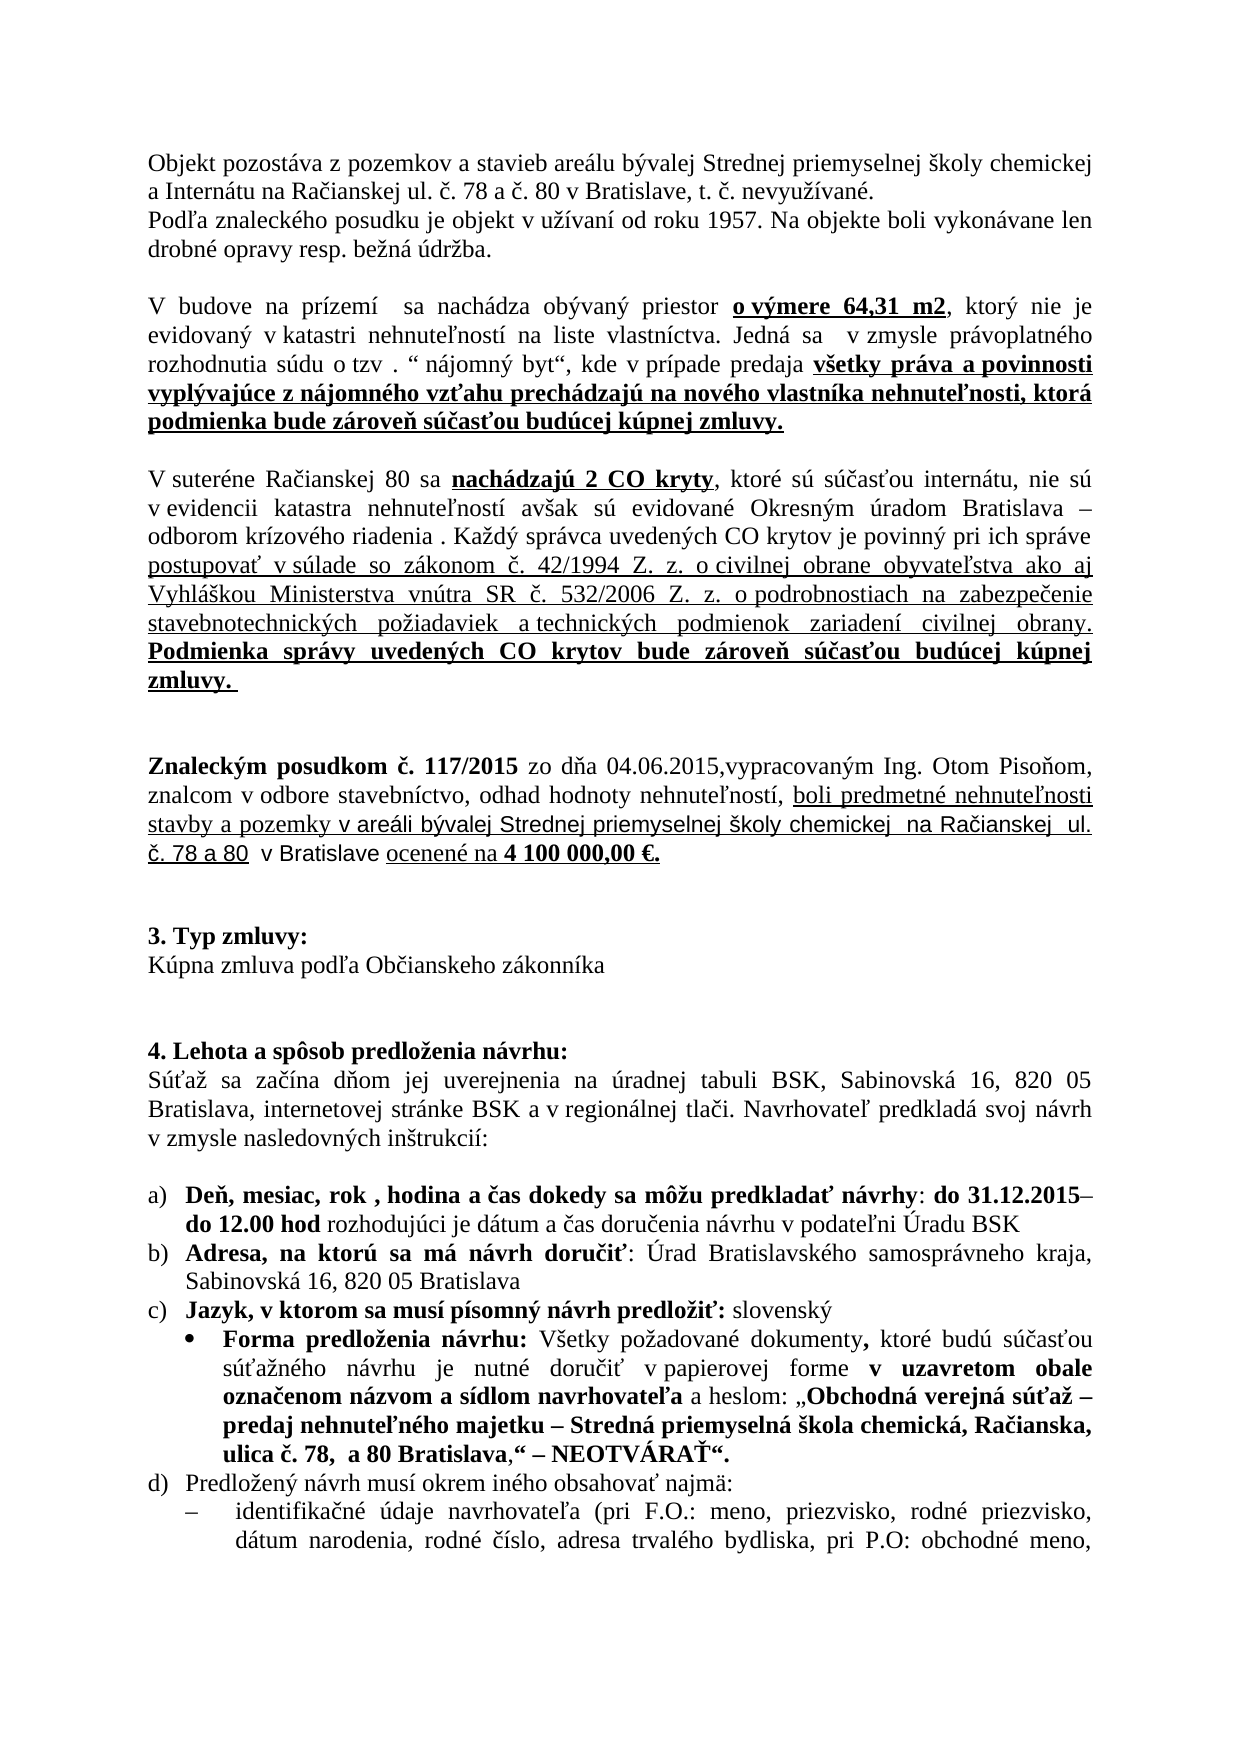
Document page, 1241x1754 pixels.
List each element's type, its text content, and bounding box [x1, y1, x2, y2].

list Adresa, na ktorú sa má návrh doručiť: Úrad Bratislavského samosprávneho kraja, Sabinovská 16, 820 05 Bratislava [148, 1238, 1093, 1295]
text Znaleckým posudkom č. 117/2015 zo dňa 04.06.2015,vypracovaným Ing. Otom Pisoňom, znalcom v odbore stavebníctvo, odhad hodnoty nehnuteľností, boli predmetné nehnuteľnosti stavby a pozemky v areáli bývalej Strednej priemyselnej školy chemickej na Račianskej ul. č. 78 a 80 v Bratislave ocenené na 4 100 000,00 €. [148, 751, 1093, 866]
list Forma predloženia návrhu: Všetky požadované dokumenty, ktoré budú súčasťou súťažného návrhu je nutné doručiť v papierovej forme v uzavretom obale označenom názvom a sídlom navrhovateľa a heslom: „Obchodná verejná súťaž – predaj nehnuteľného majetku – Stredná priemyselná škola chemická, Račianska, ulica č. 78, a 80 Bratislava,“ – NEOTVÁRAŤ“. [185, 1324, 1093, 1468]
text Objekt pozostáva z pozemkov a stavieb areálu bývalej Strednej priemyselnej školy chemickej a Internátu na Račianskej ul. č. 78 a č. 80 v Bratislave, t. č. nevyužívané. [148, 148, 1093, 205]
text 3. Typ zmluvy: [148, 921, 1093, 950]
list Jazyk, v ktorom sa musí písomný návrh predložiť: slovenský [148, 1295, 1093, 1324]
text Podľa znaleckého posudku je objekt v užívaní od roku 1957. Na objekte boli vykonávane len drobné opravy resp. bežná údržba. [148, 205, 1093, 263]
text V suteréne Račianskej 80 sa nachádzajú 2 CO kryty, ktoré sú súčasťou internátu, nie sú v evidencii katastra nehnuteľností avšak sú evidované Okresným úradom Bratislava – odborom krízového riadenia . Každý správca uvedených CO krytov je povinný pri ich správe postupovať v súlade so zákonom č. 42/1994 Z. z. o civilnej obrane obyvateľstva ako aj Vyhláškou Ministerstva vnútra SR č. 532/2006 Z. z. o podrobnostiach na zabezpečenie stavebnotechnických požiadaviek a technických podmienok zariadení civilnej obrany. Podmienka správy uvedených CO krytov bude zároveň súčasťou budúcej kúpnej zmluvy. [148, 634, 1093, 694]
text Kúpna zmluva podľa Občianskeho zákonníka [148, 950, 1093, 979]
text V suteréne Račianskej 80 sa nachádzajú 2 CO kryty, ktoré sú súčasťou internátu, nie sú v evidencii katastra nehnuteľností avšak sú evidované Okresným úradom Bratislava – odborom krízového riadenia . Každý správca uvedených CO krytov je povinný pri ich správe postupovať v súlade so zákonom č. 42/1994 Z. z. o civilnej obrane obyvateľstva ako aj Vyhláškou Ministerstva vnútra SR č. 532/2006 Z. z. o podrobnostiach na zabezpečenie stavebnotechnických požiadaviek a technických podmienok zariadení civilnej obrany. Podmienka správy uvedených CO krytov bude zároveň súčasťou budúcej kúpnej zmluvy. [148, 464, 1093, 575]
text Súťaž sa začína dňom jej uverejnenia na úradnej tabuli BSK, Sabinovská 16, 820 05 Bratislava, internetovej stránke BSK a v regionálnej tlači. Navrhovateľ predkladá svoj návrh v zmysle nasledovných inštrukcií: [148, 1065, 1093, 1151]
list Predložený návrh musí okrem iného obsahovať najmä: [148, 1468, 1093, 1496]
list Deň, mesiac, rok , hodina a čas dokedy sa môžu predkladať návrhy: do 31.12.2015– do 12.00 hod rozhodujúci je dátum a čas doručenia návrhu v podateľni Úradu BSK [148, 1180, 1093, 1238]
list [185, 1496, 1093, 1554]
text 4. Lehota a spôsob predloženia návrhu: [148, 1036, 1093, 1065]
text V budove na prízemí sa nachádza obývaný priestor o výmere 64,31 m2, ktorý nie je evidovaný v katastri nehnuteľností na liste vlastníctva. Jedná sa v zmysle právoplatného rozhodnutia súdu o tzv . “ nájomný byt“, kde v prípade predaja všetky práva a povinnosti vyplývajúce z nájomného vzťahu prechádzajú na nového vlastníka nehnuteľnosti, ktorá podmienka bude zároveň súčasťou budúcej kúpnej zmluvy. [148, 291, 1093, 435]
